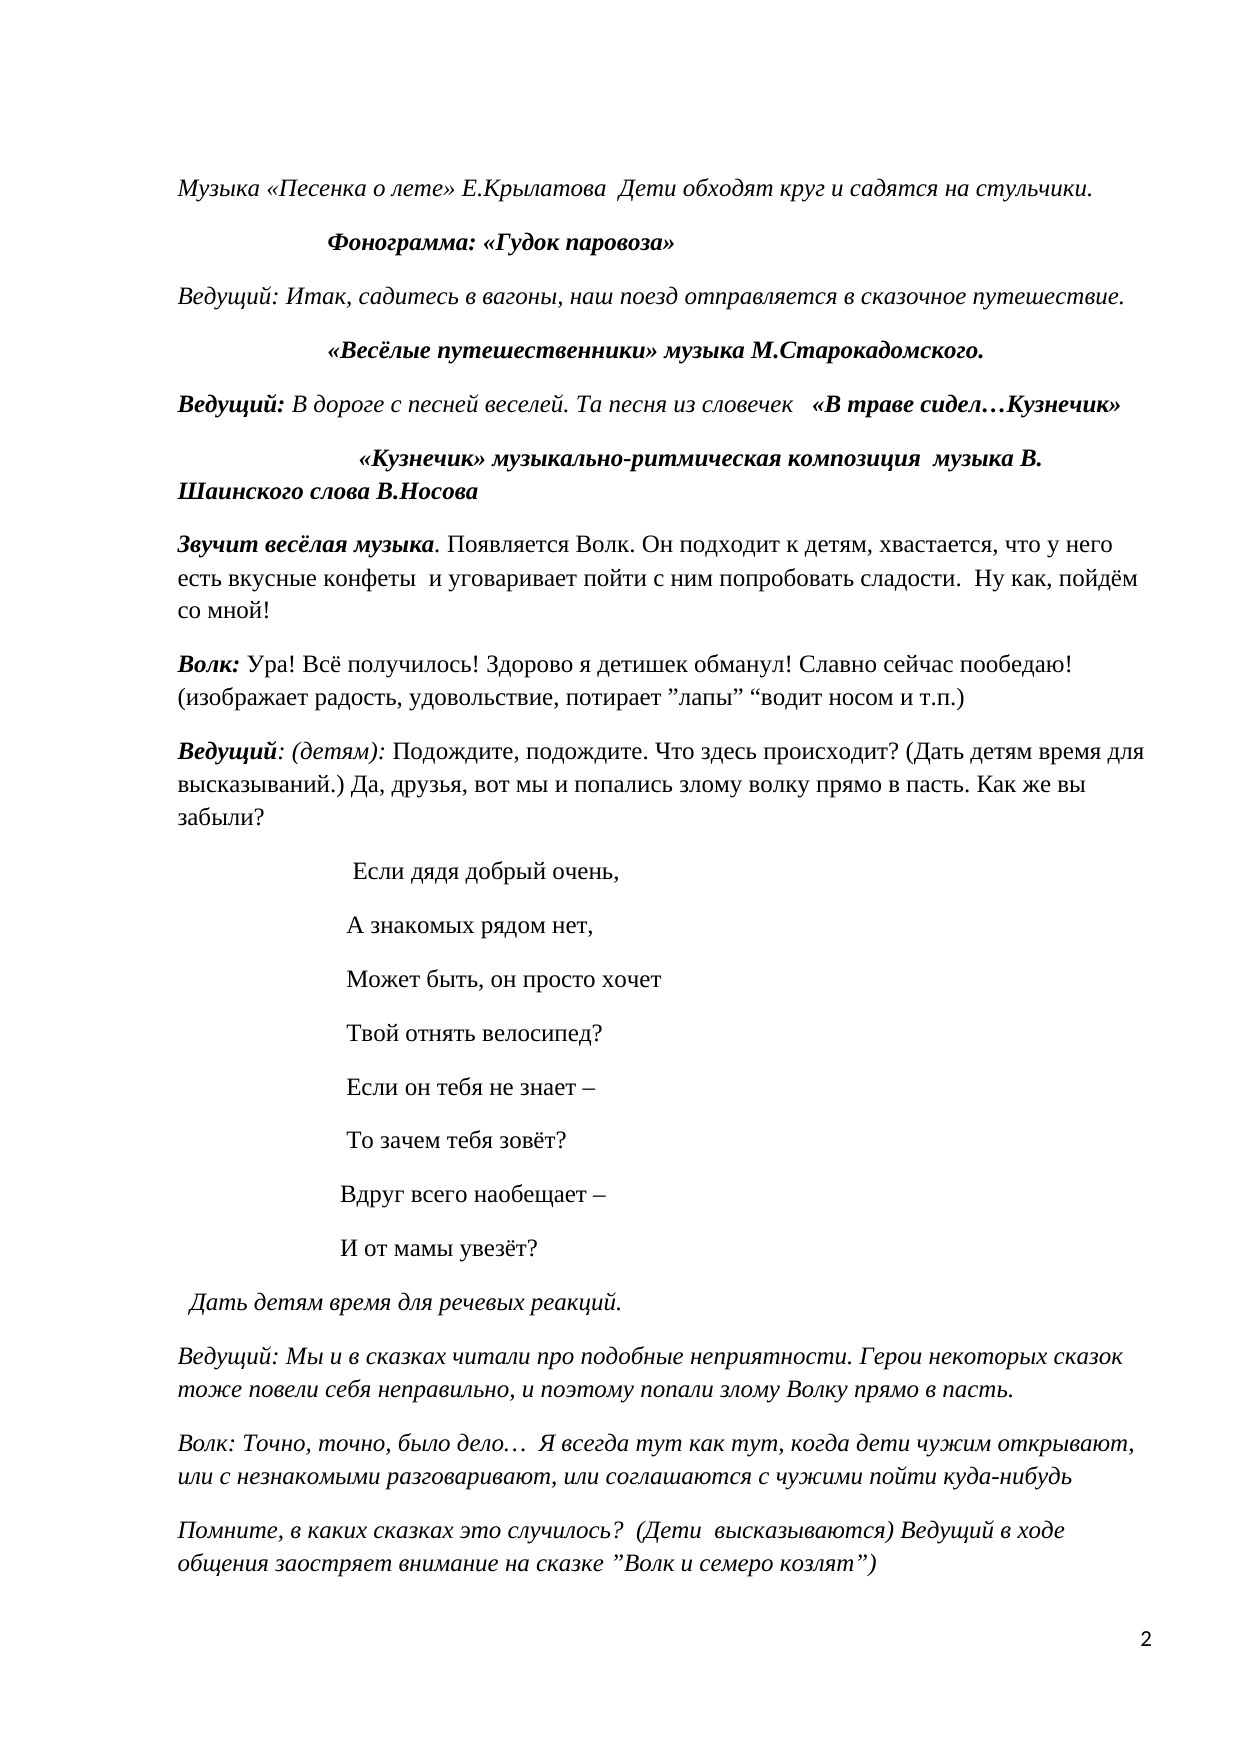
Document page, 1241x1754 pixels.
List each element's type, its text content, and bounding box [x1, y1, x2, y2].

text Дать детям время для речевых реакций. [177, 1287, 1152, 1316]
text И от мамы увезёт? [177, 1233, 1152, 1262]
text Фонограмма: «Гудок паровоза» [177, 227, 1152, 256]
text Помните, в каких сказках это случилось? (Дети высказываются) Ведущий в ходе общения заостряет внимание на сказке ”Волк и семеро козлят”) [177, 1515, 1152, 1576]
text Если он тебя не знает – [177, 1072, 1152, 1100]
text «Кузнечик» музыкально-ритмическая композиция музыка В. Шаинского слова В.Носова [177, 443, 1152, 504]
text Ведущий: Итак, садитесь в вагоны, наш поезд отправляется в сказочное путешествие. [177, 281, 1152, 310]
text А знакомых рядом нет, [177, 910, 1152, 939]
text Ведущий: (детям): Подождите, подождите. Что здесь происходит? (Дать детям время для высказываний.) Да, друзья, вот мы и попались злому волку прямо в пасть. Как же вы забыли? [177, 736, 1152, 831]
text То зачем тебя зовёт? [177, 1126, 1152, 1154]
text Может быть, он просто хочет [177, 964, 1152, 993]
text Волк: Точно, точно, было дело… Я всегда тут как тут, когда дети чужим открывают, или с незнакомыми разговаривают, или соглашаются с чужими пойти куда-нибудь [177, 1428, 1152, 1489]
text Ведущий: В дороге с песней веселей. Та песня из словечек «В траве сидел…Кузнечик» [177, 389, 1152, 418]
text «Весёлые путешественники» музыка М.Старокадомского. [177, 335, 1152, 364]
text Вдруг всего наобещает – [177, 1179, 1152, 1208]
text Ведущий: Мы и в сказках читали про подобные неприятности. Герои некоторых сказок тоже повели себя неправильно, и поэтому попали злому Волку прямо в пасть. [177, 1341, 1152, 1403]
text Твой отнять велосипед? [177, 1018, 1152, 1047]
text Волк: Ура! Всё получилось! Здорово я детишек обманул! Славно сейчас пообедаю! (изображает радость, удовольствие, потирает ”лапы” “водит носом и т.п.) [177, 649, 1152, 711]
text Если дядя добрый очень, [177, 856, 1152, 885]
text Звучит весёлая музыка. Появляется Волк. Он подходит к детям, хвастается, что у него есть вкусные конфеты и уговаривает пойти с ним попробовать сладости. Ну как, пойдём со мной! [177, 529, 1152, 624]
text Музыка «Песенка о лете» Е.Крылатова Дети обходят круг и садятся на стульчики. [177, 173, 1152, 202]
